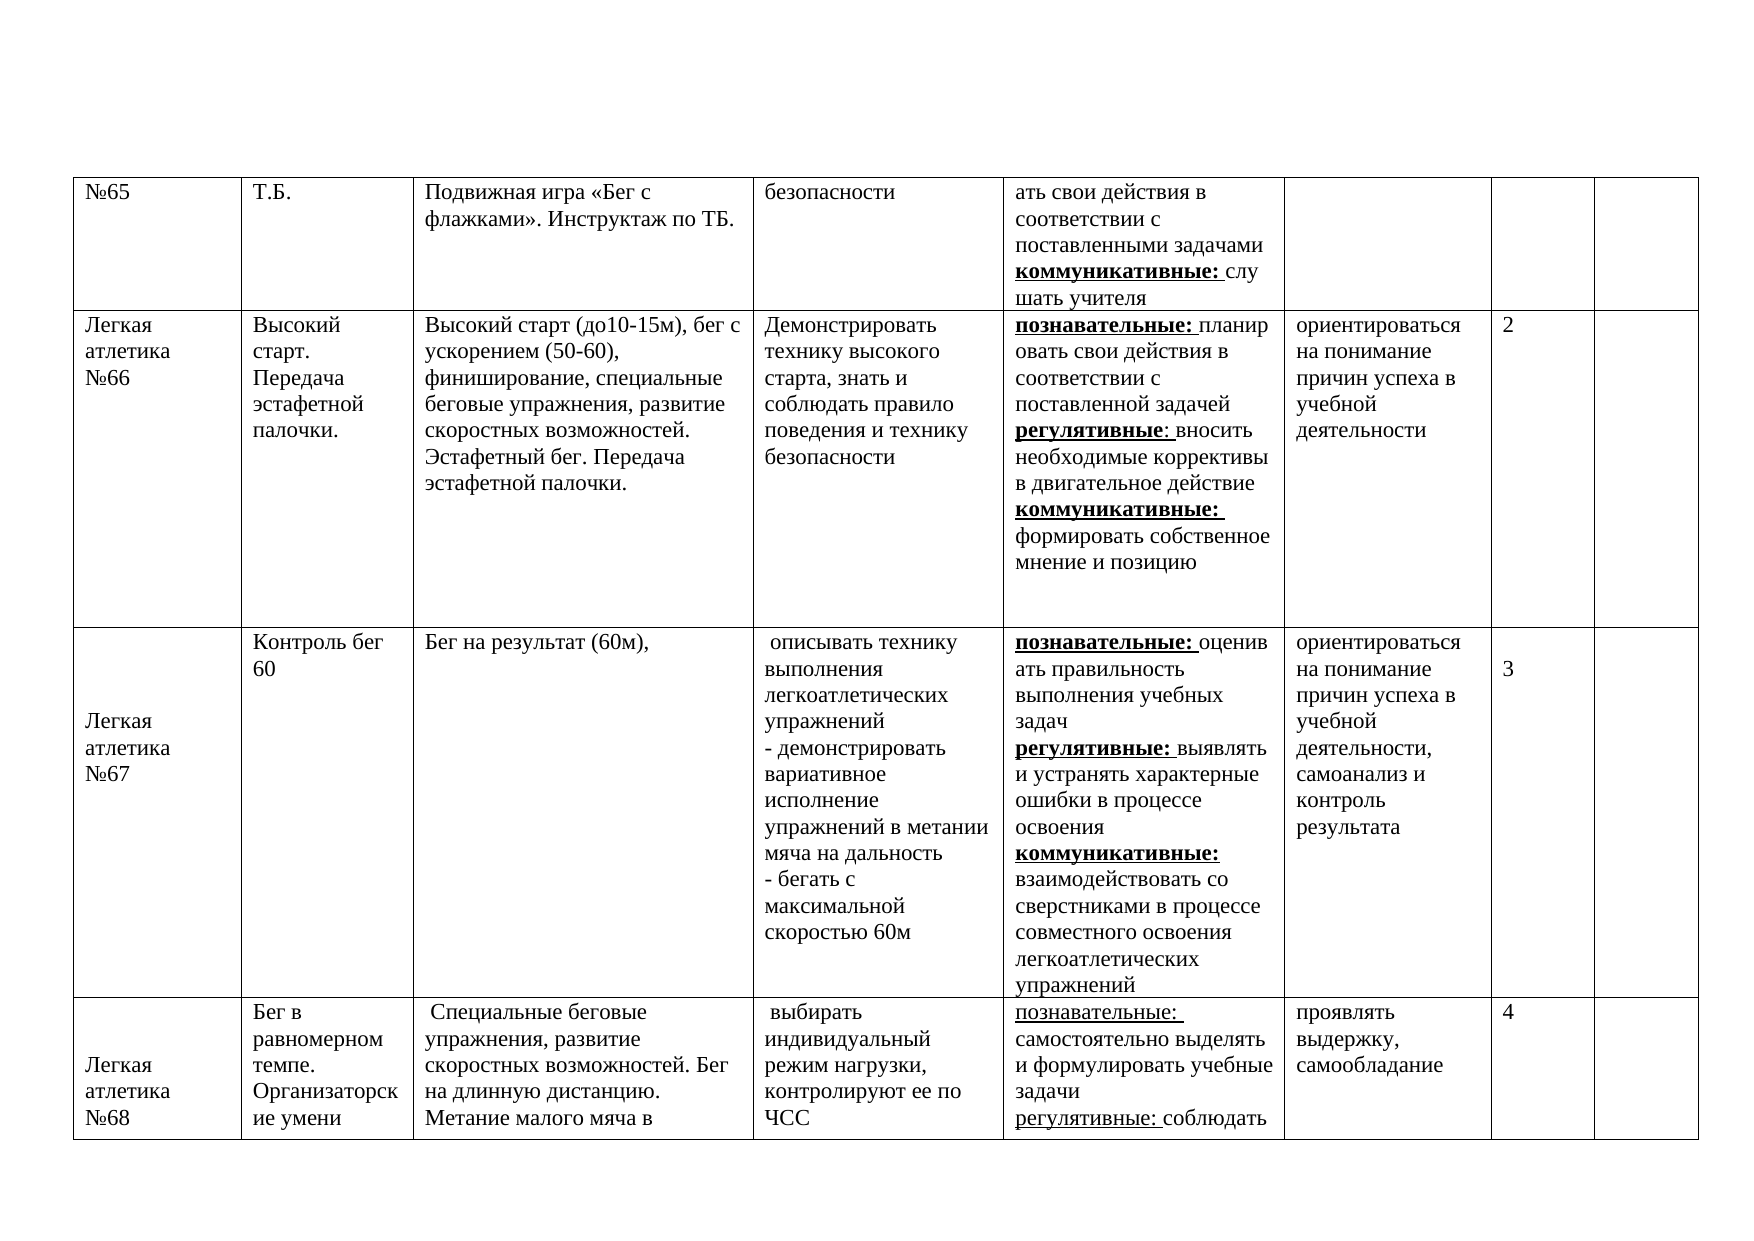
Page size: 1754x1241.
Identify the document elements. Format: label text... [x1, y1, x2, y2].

table_cell познавательные: планировать свои действия в соответствии с поставленной задачей регулятивные: вносить необходимые коррективы в двигательное действие коммуникативные: формировать собственное мнение и позицию [1004, 311, 1284, 627]
table_cell Высокий старт (до10-15м), бег с ускорением (50-60), финиширование, специальные беговые упражнения, развитие скоростных возможностей. Эстафетный бег. Передача эстафетной палочки. [414, 311, 753, 627]
table_cell Легкая атлетика №66 [74, 311, 241, 627]
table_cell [414, 998, 753, 1139]
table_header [242, 178, 413, 310]
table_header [754, 178, 1003, 310]
table_cell Демонстрировать технику высокого старта, знать и соблюдать правило поведения и технику безопасности [754, 311, 1003, 627]
table_cell Легкая атлетика №67 [74, 628, 241, 997]
table_cell описывать технику выполнения легкоатлетических упражнений - демонстрировать вариативное исполнение упражнений в метании мяча на дальность - бегать с максимальной скоростью 60м [754, 628, 1003, 997]
table_cell 3 [1492, 628, 1594, 997]
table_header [414, 178, 753, 310]
table_cell ориентироваться на понимание причин успеха в учебной деятельности [1285, 311, 1491, 627]
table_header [1004, 178, 1284, 310]
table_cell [754, 998, 1003, 1139]
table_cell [242, 998, 413, 1139]
table_header [1595, 178, 1698, 310]
table_cell Бег на результат (60м), [414, 628, 753, 997]
table_cell ориентироваться на понимание причин успеха в учебной деятельности, самоанализ и контроль результата [1285, 628, 1491, 997]
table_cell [1285, 998, 1491, 1139]
table_header 1 [1492, 178, 1594, 310]
table_cell 4 [1492, 998, 1594, 1139]
table_cell [1595, 628, 1698, 997]
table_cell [1004, 998, 1284, 1139]
table_cell Контроль бег 60 [242, 628, 413, 997]
table_cell Высокий старт. Передача эстафетной палочки. [242, 311, 413, 627]
table_cell познавательные: оценивать правильность выполнения учебных задач регулятивные: выявлять и устранять характерные ошибки в процессе освоения коммуникативные: взаимодействовать со сверстниками в процессе совместного освоения легкоатлетических упражнений [1004, 628, 1284, 997]
table_cell [1595, 311, 1698, 627]
table_cell 2 [1492, 311, 1594, 627]
table_cell [1595, 998, 1698, 1139]
table_cell Легкая атлетика №68 [74, 998, 241, 1139]
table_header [74, 178, 241, 310]
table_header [1285, 178, 1491, 310]
